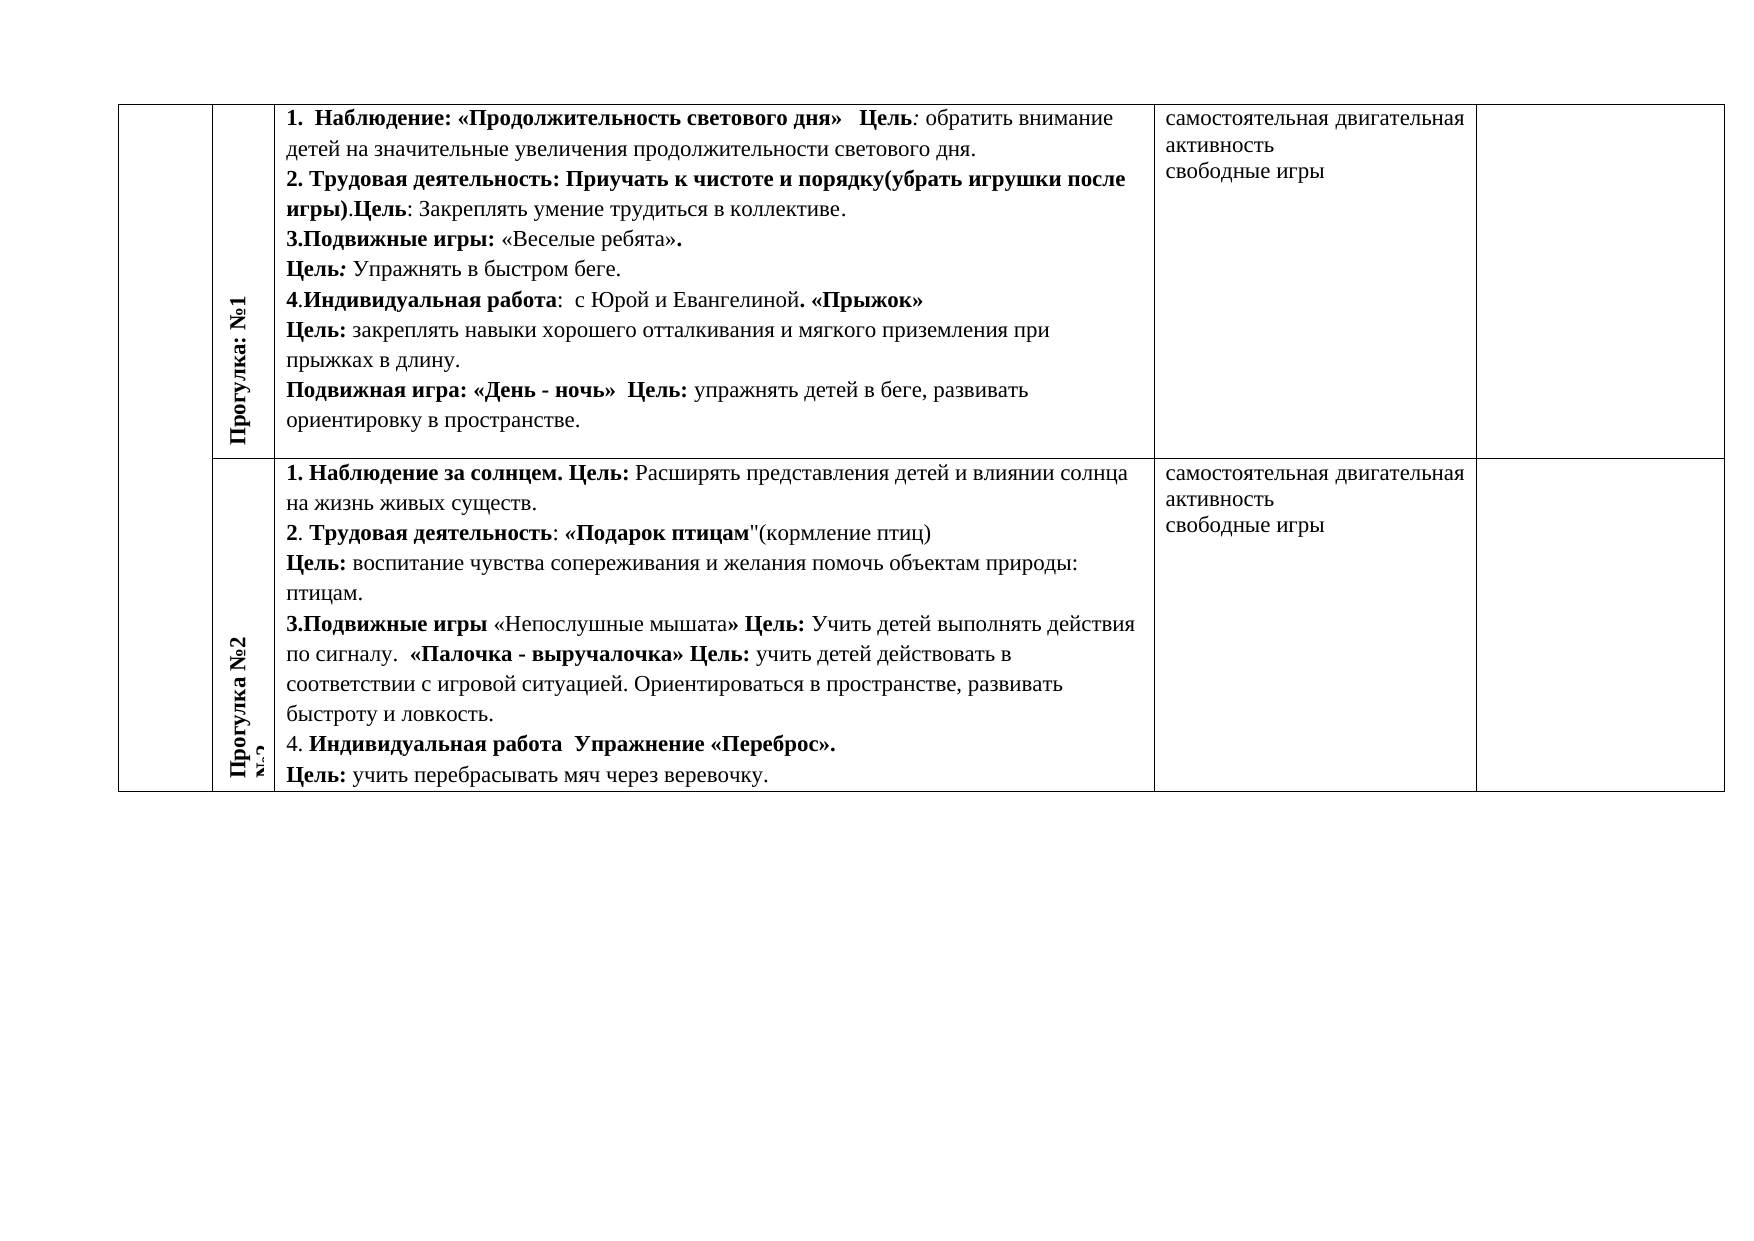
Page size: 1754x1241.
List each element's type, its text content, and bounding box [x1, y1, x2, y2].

table_cell 1. Наблюдение за солнцем. Цель: Расширять представления детей и влиянии солнца на жизнь живых существ. 2. Трудовая деятельность: «Подарок птицам"(кормление птиц) Цель: воспитание чувства сопереживания и желания помочь объектам природы: птицам. 3.Подвижные игры «Непослушные мышата» Цель: Учить детей выполнять действия по сигналу. «Палочка - выручалочка» Цель: учить детей действовать в соответствии с игровой ситуацией. Ориентироваться в пространстве, развивать быстроту и ловкость. 4. Индивидуальная работа Упражнение «Переброс». Цель: учить перебрасывать мяч через веревочку. [275, 459, 1154, 791]
table_cell Прогулка №2 №2 [213, 459, 274, 791]
table_cell 1. Наблюдение: «Продолжительность светового дня» Цель: обратить внимание детей на значительные увеличения продолжительности светового дня. 2. Трудовая деятельность: Приучать к чистоте и порядку(убрать игрушки после игры).Цель: Закреплять умение трудиться в коллективе. 3.Подвижные игры: «Веселые ребята». Цель: Упражнять в быстром беге. 4.Индивидуальная работа: с Юрой и Евангелиной. «Прыжок» Цель: закреплять навыки хорошего отталкивания и мягкого приземления при прыжках в длину. Подвижная игра: «День - ночь» Цель: упражнять детей в беге, развивать ориентировку в пространстве. [275, 105, 1154, 458]
table_cell Прогулка: №1 [213, 105, 274, 458]
table_cell самостоятельная двигательная активность свободные игры [1155, 459, 1476, 791]
table_cell самостоятельная двигательная активность свободные игры [1155, 105, 1476, 458]
table_cell [1477, 459, 1724, 791]
